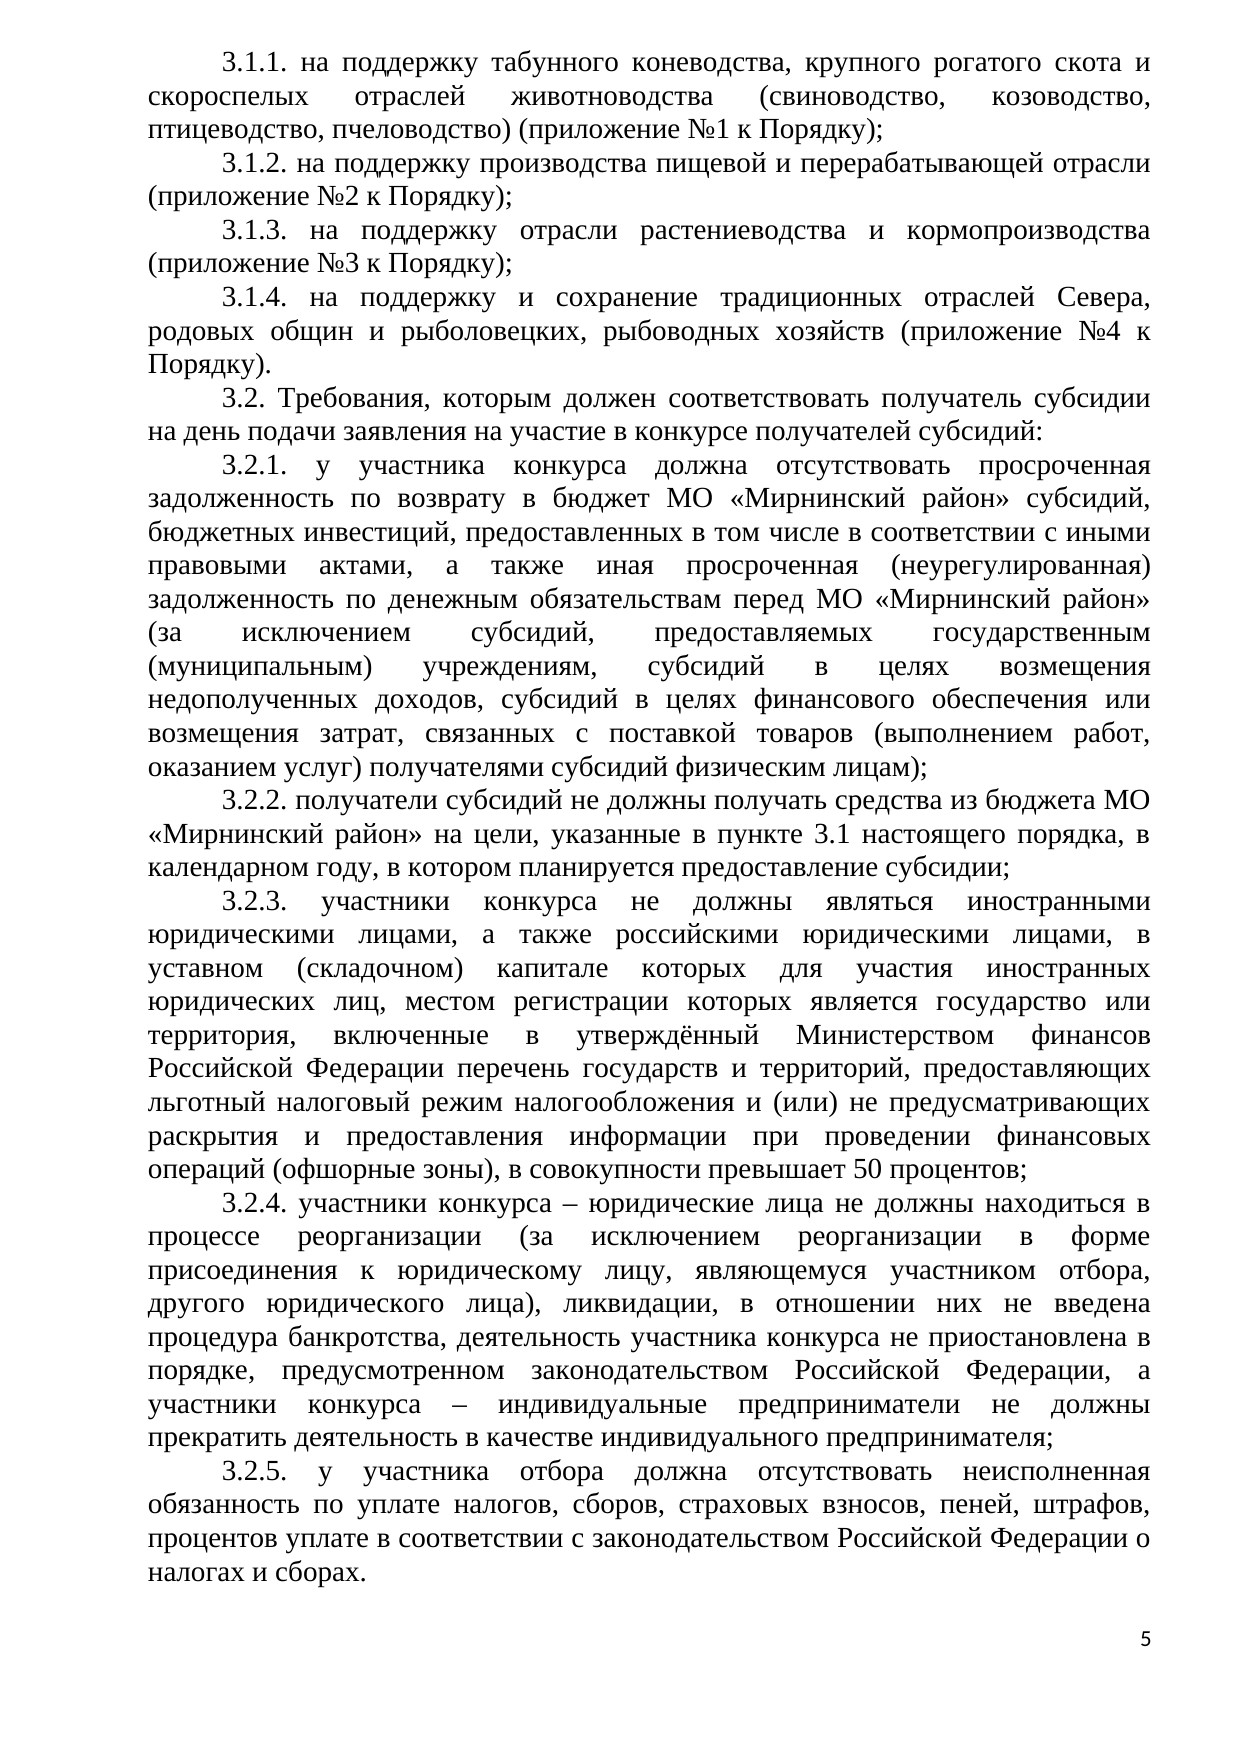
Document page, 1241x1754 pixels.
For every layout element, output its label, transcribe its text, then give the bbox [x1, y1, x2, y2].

list 3.1.2. на поддержку производства пищевой и перерабатывающей отрасли (приложение №2 к Порядку); [148, 145, 1152, 212]
list 3.1.4. на поддержку и сохранение традиционных отраслей Севера, родовых общин и рыболовецких, рыбоводных хозяйств (приложение №4 к Порядку). [148, 279, 1152, 380]
list 3.1.1. на поддержку табунного коневодства, крупного рогатого скота и скороспелых отраслей животноводства (свиноводство, козоводство, птицеводство, пчеловодство) (приложение №1 к Порядку); [148, 44, 1152, 145]
list 3.2. Требования, которым должен соответствовать получатель субсидии на день подачи заявления на участие в конкурсе получателей субсидий: [148, 380, 1152, 447]
list 3.2.2. получатели субсидий не должны получать средства из бюджета МО «Мирнинский район» на цели, указанные в пункте 3.1 настоящего порядка, в календарном году, в котором планируется предоставление субсидии; [148, 782, 1152, 883]
list 3.2.1. у участника конкурса должна отсутствовать просроченная задолженность по возврату в бюджет МО «Мирнинский район» субсидий, бюджетных инвестиций, предоставленных в том числе в соответствии с иными правовыми актами, а также иная просроченная (неурегулированная) задолженность по денежным обязательствам перед МО «Мирнинский район» (за исключением субсидий, предоставляемых государственным (муниципальным) учреждениям, субсидий в целях возмещения недополученных доходов, субсидий в целях финансового обеспечения или возмещения затрат, связанных с поставкой товаров (выполнением работ, оказанием услуг) получателями субсидий физическим лицам); [148, 447, 1152, 782]
list 3.2.3. участники конкурса не должны являться иностранными юридическими лицами, а также российскими юридическими лицами, в уставном (складочном) капитале которых для участия иностранных юридических лиц, местом регистрации которых является государство или территория, включенные в утверждённый Министерством финансов Российской Федерации перечень государств и территорий, предоставляющих льготный налоговый режим налогообложения и (или) не предусматривающих раскрытия и предоставления информации при проведении финансовых операций (офшорные зоны), в совокупности превышает 50 процентов; [148, 883, 1152, 1185]
list 3.2.5. у участника отбора должна отсутствовать неисполненная обязанность по уплате налогов, сборов, страховых взносов, пеней, штрафов, процентов уплате в соответствии с законодательством Российской Федерации о налогах и сборах. [148, 1453, 1152, 1587]
list 3.2.4. участники конкурса – юридические лица не должны находиться в процессе реорганизации (за исключением реорганизации в форме присоединения к юридическому лицу, являющемуся участником отбора, другого юридического лица), ликвидации, в отношении них не введена процедура банкротства, деятельность участника конкурса не приостановлена в порядке, предусмотренном законодательством Российской Федерации, а участники конкурса – индивидуальные предприниматели не должны прекратить деятельность в качестве индивидуального предпринимателя; [148, 1185, 1152, 1453]
list 3.1.3. на поддержку отрасли растениеводства и кормопроизводства (приложение №3 к Порядку); [148, 212, 1152, 279]
